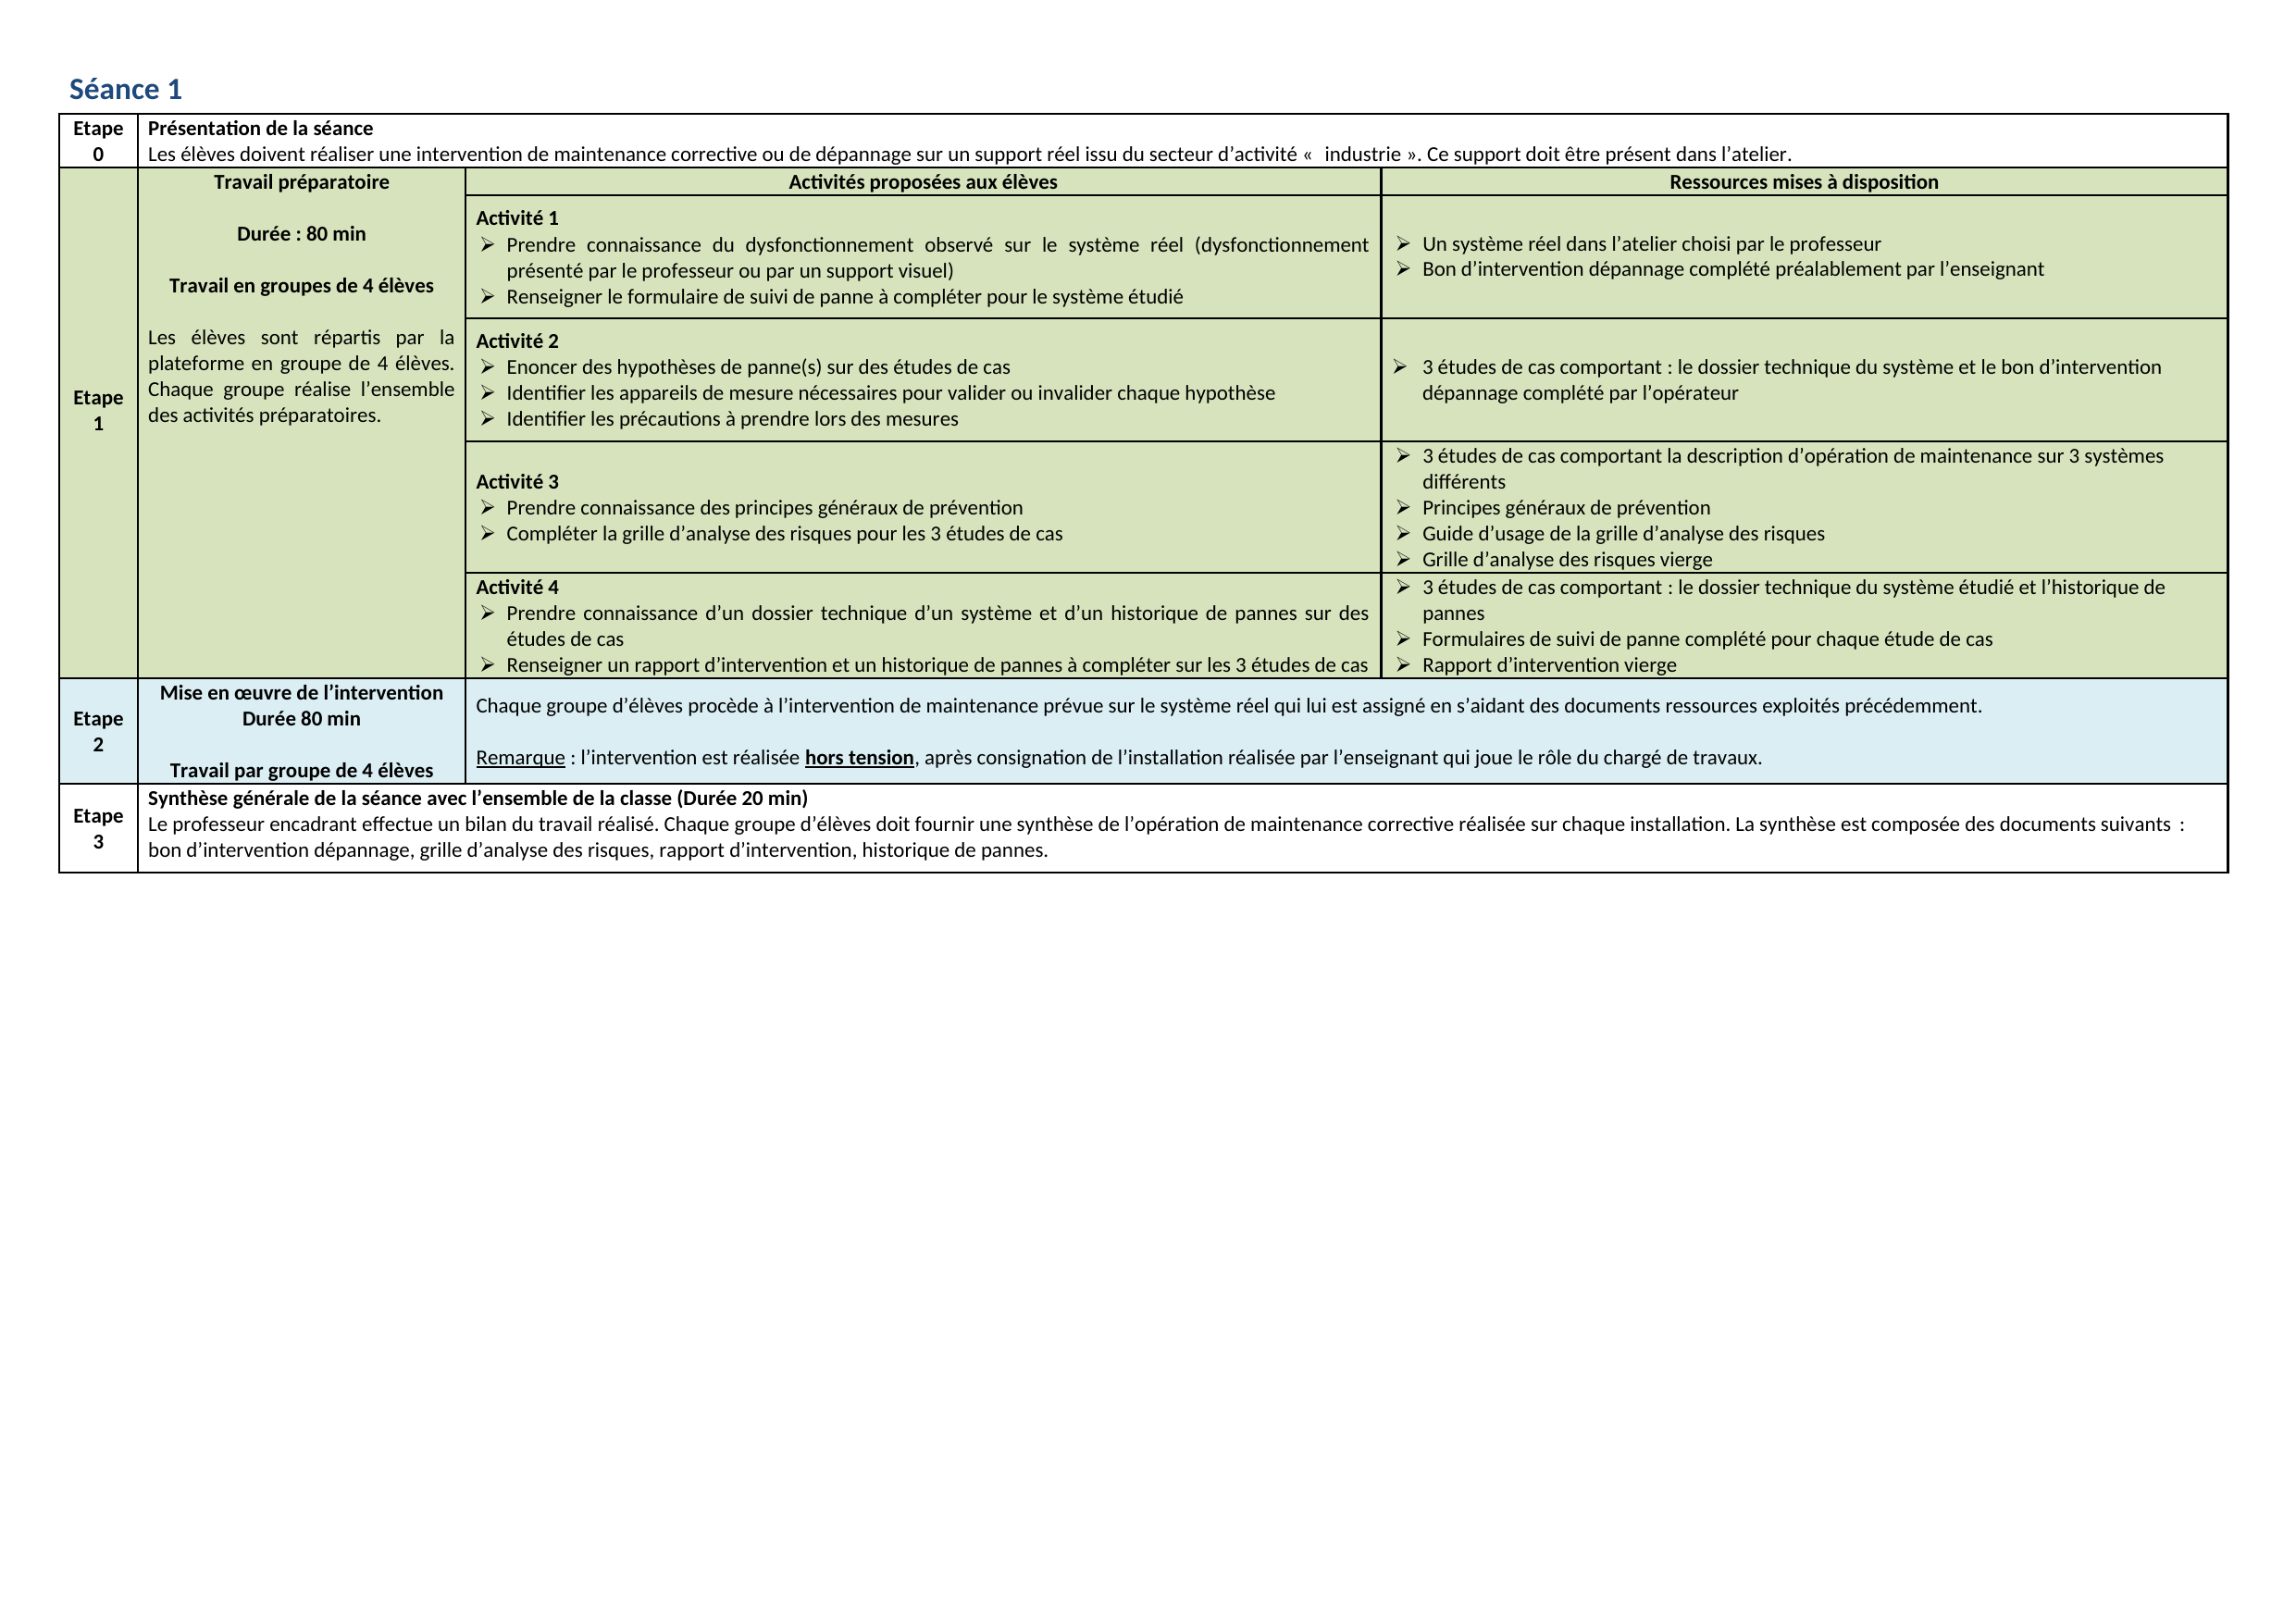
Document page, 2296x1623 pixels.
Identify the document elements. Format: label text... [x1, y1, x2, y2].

table_cell 3 études de cas comportant la description d’opération de maintenance sur 3 systèmes différents Principes généraux de prévention Guide d’usage de la grille d’analyse des risques Grille d’analyse des risques vierge [1383, 442, 2227, 572]
table_cell Synthèse générale de la séance avec l’ensemble de la classe (Durée 20 min) Le professeur encadrant effectue un bilan du travail réalisé. Chaque groupe d’élèves doit fournir une synthèse de l’opération de maintenance corrective réalisée sur chaque installation. La synthèse est composée des documents suivants : bon d’intervention dépannage, grille d’analyse des risques, rapport d’intervention, historique de pannes. [139, 785, 2227, 872]
table_cell Etape 1 [60, 168, 137, 677]
table_cell Travail préparatoire Durée : 80 min Travail en groupes de 4 élèves Les élèves sont répartis par la plateforme en groupe de 4 élèves. Chaque groupe réalise l’ensemble des activités préparatoires. [139, 168, 465, 677]
table_cell Etape 2 [60, 679, 137, 783]
table_cell Activité 4 Prendre connaissance d’un dossier technique d’un système et d’un historique de pannes sur des études de cas Renseigner un rapport d’intervention et un historique de pannes à compléter sur les 3 études de cas [466, 574, 1380, 677]
table_header Présentation de la séance Les élèves doivent réaliser une intervention de maintenance corrective ou de dépannage sur un support réel issu du secteur d’activité « industrie ». Ce support doit être présent dans l’atelier. [139, 115, 2227, 167]
table_cell Activités proposées aux élèves [466, 168, 1380, 194]
table_cell Chaque groupe d’élèves procède à l’intervention de maintenance prévue sur le système réel qui lui est assigné en s’aidant des documents ressources exploités précédemment. Remarque : l’intervention est réalisée hors tension, après consignation de l’installation réalisée par l’enseignant qui joue le rôle du chargé de travaux. [466, 679, 2227, 783]
table_cell Un système réel dans l’atelier choisi par le professeur Bon d’intervention dépannage complété préalablement par l’enseignant [1383, 196, 2227, 317]
text Séance 1 [69, 69, 2226, 107]
table_cell Ressources mises à disposition [1383, 168, 2227, 194]
table_cell Etape 3 [60, 785, 137, 872]
table_cell Mise en œuvre de l’intervention Durée 80 min Travail par groupe de 4 élèves [139, 679, 465, 783]
table_cell Activité 2 Enoncer des hypothèses de panne(s) sur des études de cas Identifier les appareils de mesure nécessaires pour valider ou invalider chaque hypothèse Identifier les précautions à prendre lors des mesures [466, 319, 1380, 440]
table_cell 3 études de cas comportant : le dossier technique du système et le bon d’intervention dépannage complété par l’opérateur [1383, 319, 2227, 440]
table_header Etape 0 [60, 115, 137, 167]
table_cell Activité 1 Prendre connaissance du dysfonctionnement observé sur le système réel (dysfonctionnement présenté par le professeur ou par un support visuel) Renseigner le formulaire de suivi de panne à compléter pour le système étudié [466, 196, 1380, 317]
table_cell Activité 3 Prendre connaissance des principes généraux de prévention Compléter la grille d’analyse des risques pour les 3 études de cas [466, 442, 1380, 572]
table_cell 3 études de cas comportant : le dossier technique du système étudié et l’historique de pannes Formulaires de suivi de panne complété pour chaque étude de cas Rapport d’intervention vierge [1383, 574, 2227, 677]
